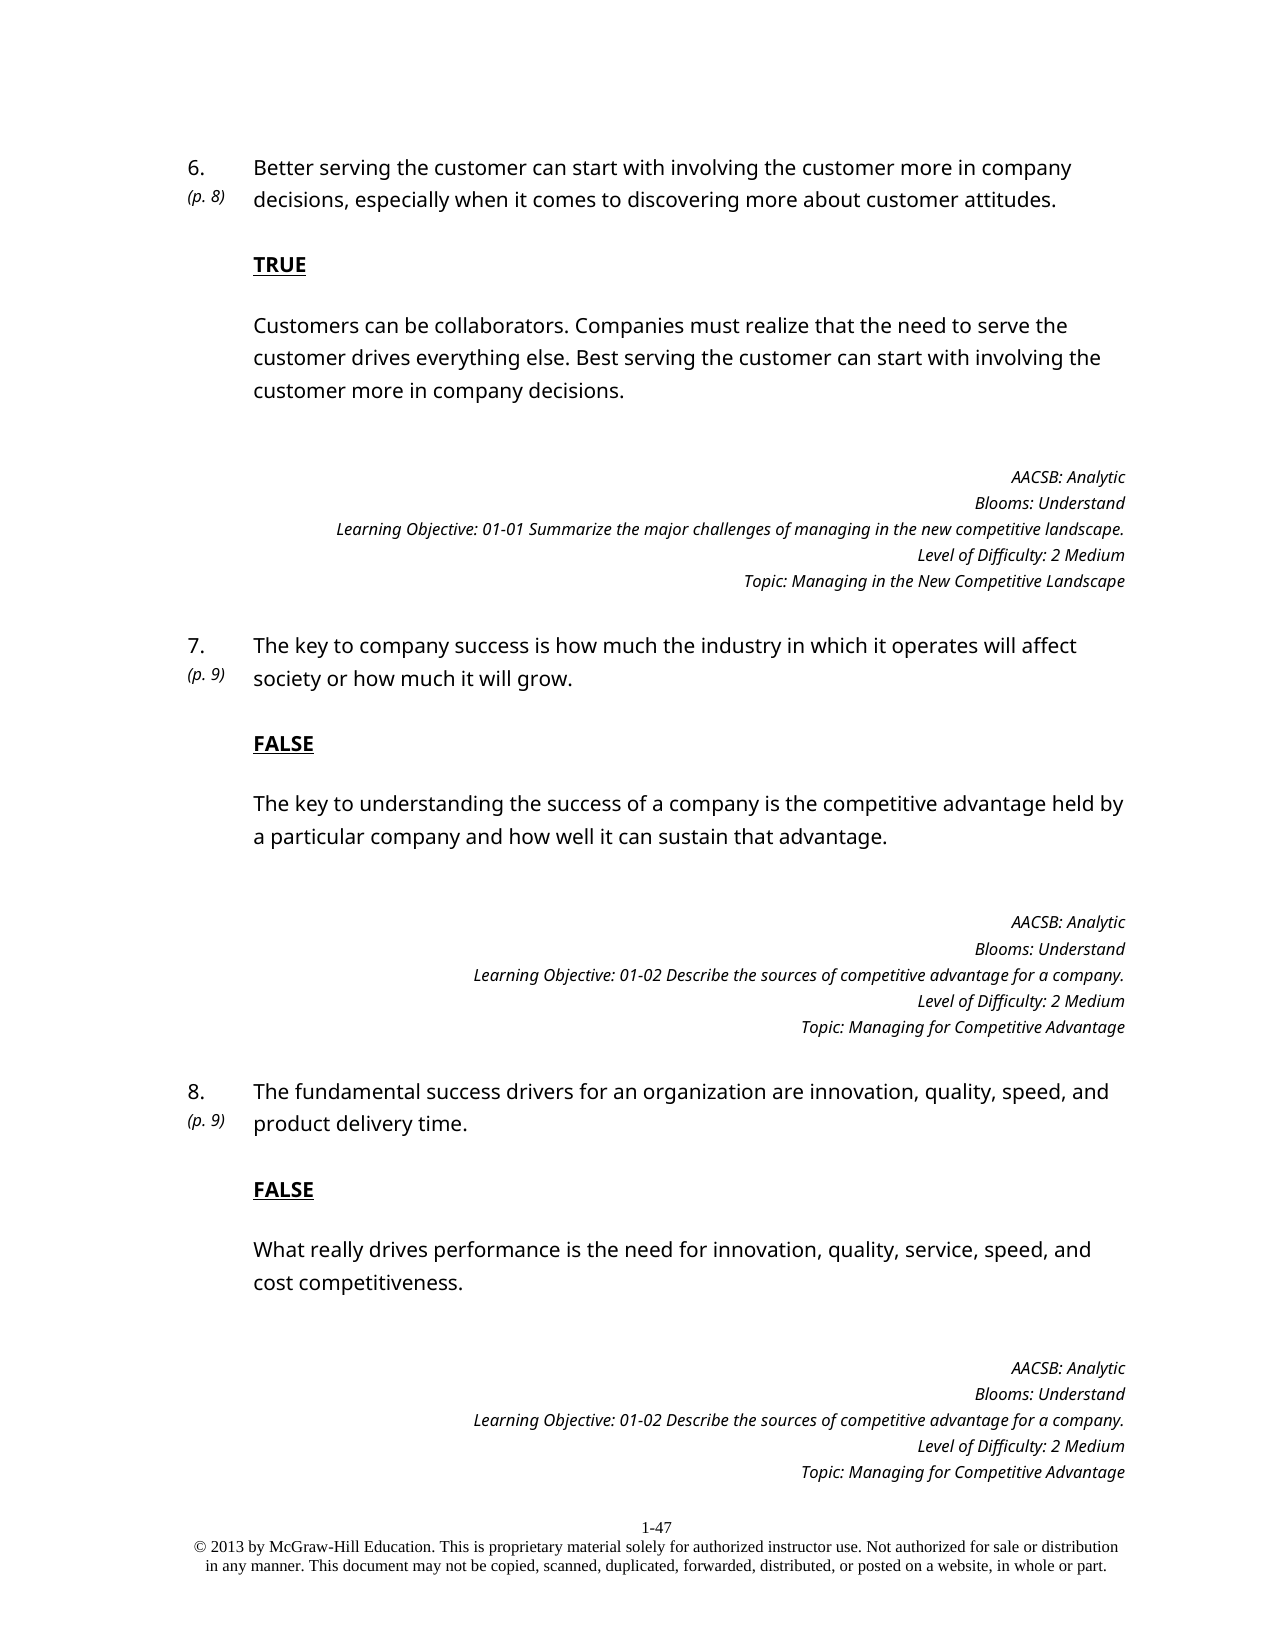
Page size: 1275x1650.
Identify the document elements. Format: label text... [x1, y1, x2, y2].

table_header The key to company success is how much the industry in which it operates will affect society or how much it will grow. FALSE The key to understanding the success of a company is the competitive advantage held by a particular company and how well it can sustain that advantage. [253, 631, 1125, 882]
table_header The fundamental success drivers for an organization are innovation, quality, speed, and product delivery time. FALSE What really drives performance is the need for innovation, quality, service, speed, and cost competitiveness. [253, 1077, 1125, 1328]
table_header 7. (p. 9) [188, 631, 253, 882]
table_header 8. (p. 9) [188, 1077, 253, 1328]
table_header Better serving the customer can start with involving the customer more in company decisions, especially when it comes to discovering more about customer attitudes. TRUE Customers can be collaborators. Companies must realize that the need to serve the customer drives everything else. Best serving the customer can start with involving the customer more in company decisions. [253, 153, 1125, 436]
table_header 6. (p. 8) [188, 153, 253, 436]
